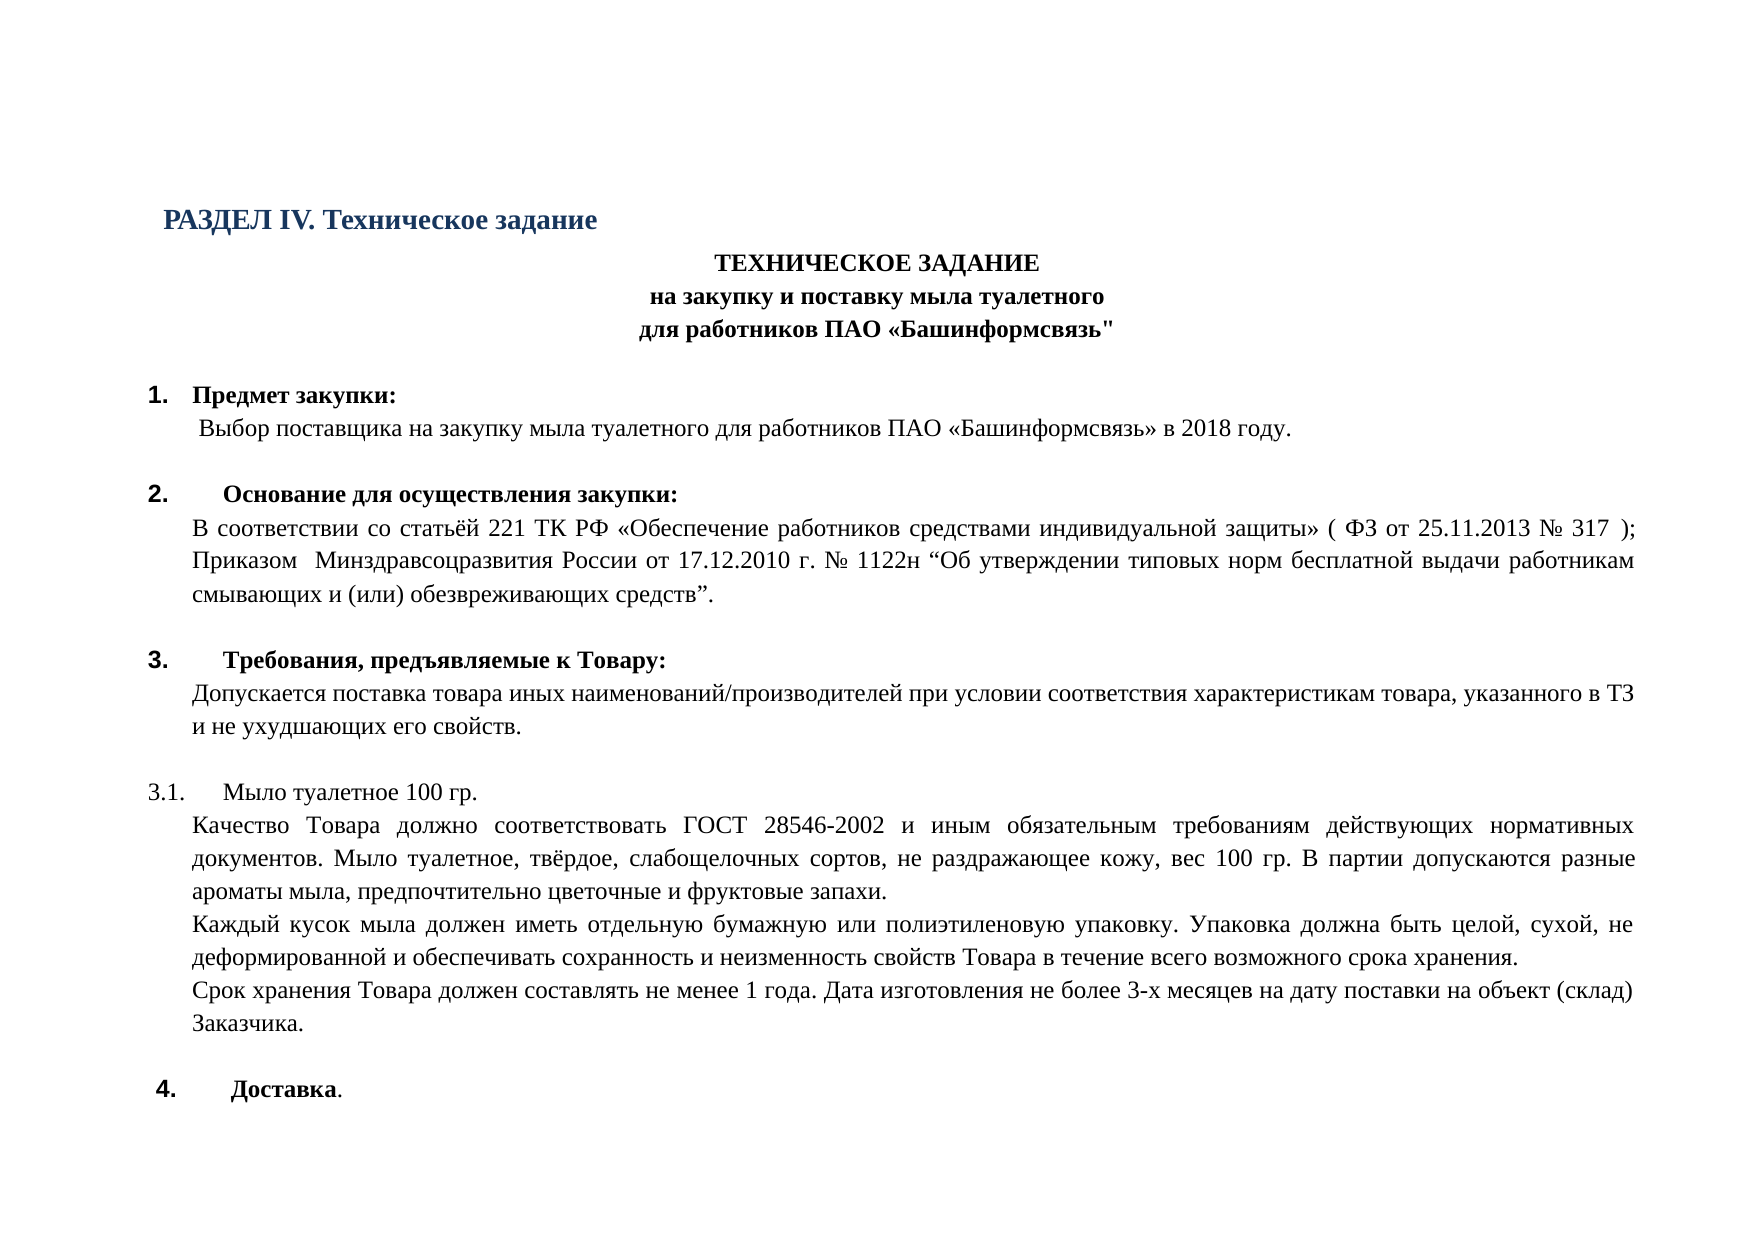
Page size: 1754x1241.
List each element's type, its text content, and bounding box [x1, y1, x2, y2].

subtitle РАЗДЕЛ IV. Техническое задание [133, 202, 1636, 236]
text ТЕХНИЧЕСКОЕ ЗАДАНИЕ [118, 248, 1636, 277]
list Требования, предъявляемые к Товару: [148, 645, 1636, 673]
text В соответствии со статьёй 221 ТК РФ «Обеспечение работников средствами индивидуальной защиты» ( ФЗ от 25.11.2013 № 317 ); Приказом Минздравсоцразвития России от 17.12.2010 г. № 1122н “Об утверждении типовых норм бесплатной выдачи работникам смывающих и (или) обезвреживающих средств”. [192, 513, 1636, 607]
text для работников ПАО «Башинформсвязь" [118, 314, 1636, 343]
text Каждый кусок мыла должен иметь отдельную бумажную или полиэтиленовую упаковку. Упаковка должна быть целой, сухой, не деформированной и обеспечивать сохранность и неизменность свойств Товара в течение всего возможного срока хранения. [192, 909, 1636, 971]
text Допускается поставка товара иных наименований/производителей при условии соответствия характеристикам товара, указанного в ТЗ и не ухудшающих его свойств. [192, 678, 1636, 739]
text Качество Товара должно соответствовать ГОСТ 28546-2002 и иным обязательным требованиям действующих нормативных документов. Мыло туалетное, твёрдое, слабощелочных сортов, не раздражающее кожу, вес 100 гр. В партии допускаются разные ароматы мыла, предпочтительно цветочные и фруктовые запахи. [192, 810, 1636, 905]
list Предмет закупки: [148, 380, 1636, 409]
text на закупку и поставку мыла туалетного [118, 281, 1636, 310]
text Срок хранения Товара должен составлять не менее 1 года. Дата изготовления не более 3-х месяцев на дату поставки на объект (склад) Заказчика. [192, 975, 1636, 1037]
list Основание для осуществления закупки: [148, 479, 1636, 508]
text Выбор поставщика на закупку мыла туалетного для работников ПАО «Башинформсвязь» в 2018 году. [192, 413, 1636, 442]
list Мыло туалетное 100 гр. [148, 777, 1636, 806]
list Доставка. [156, 1074, 1636, 1103]
